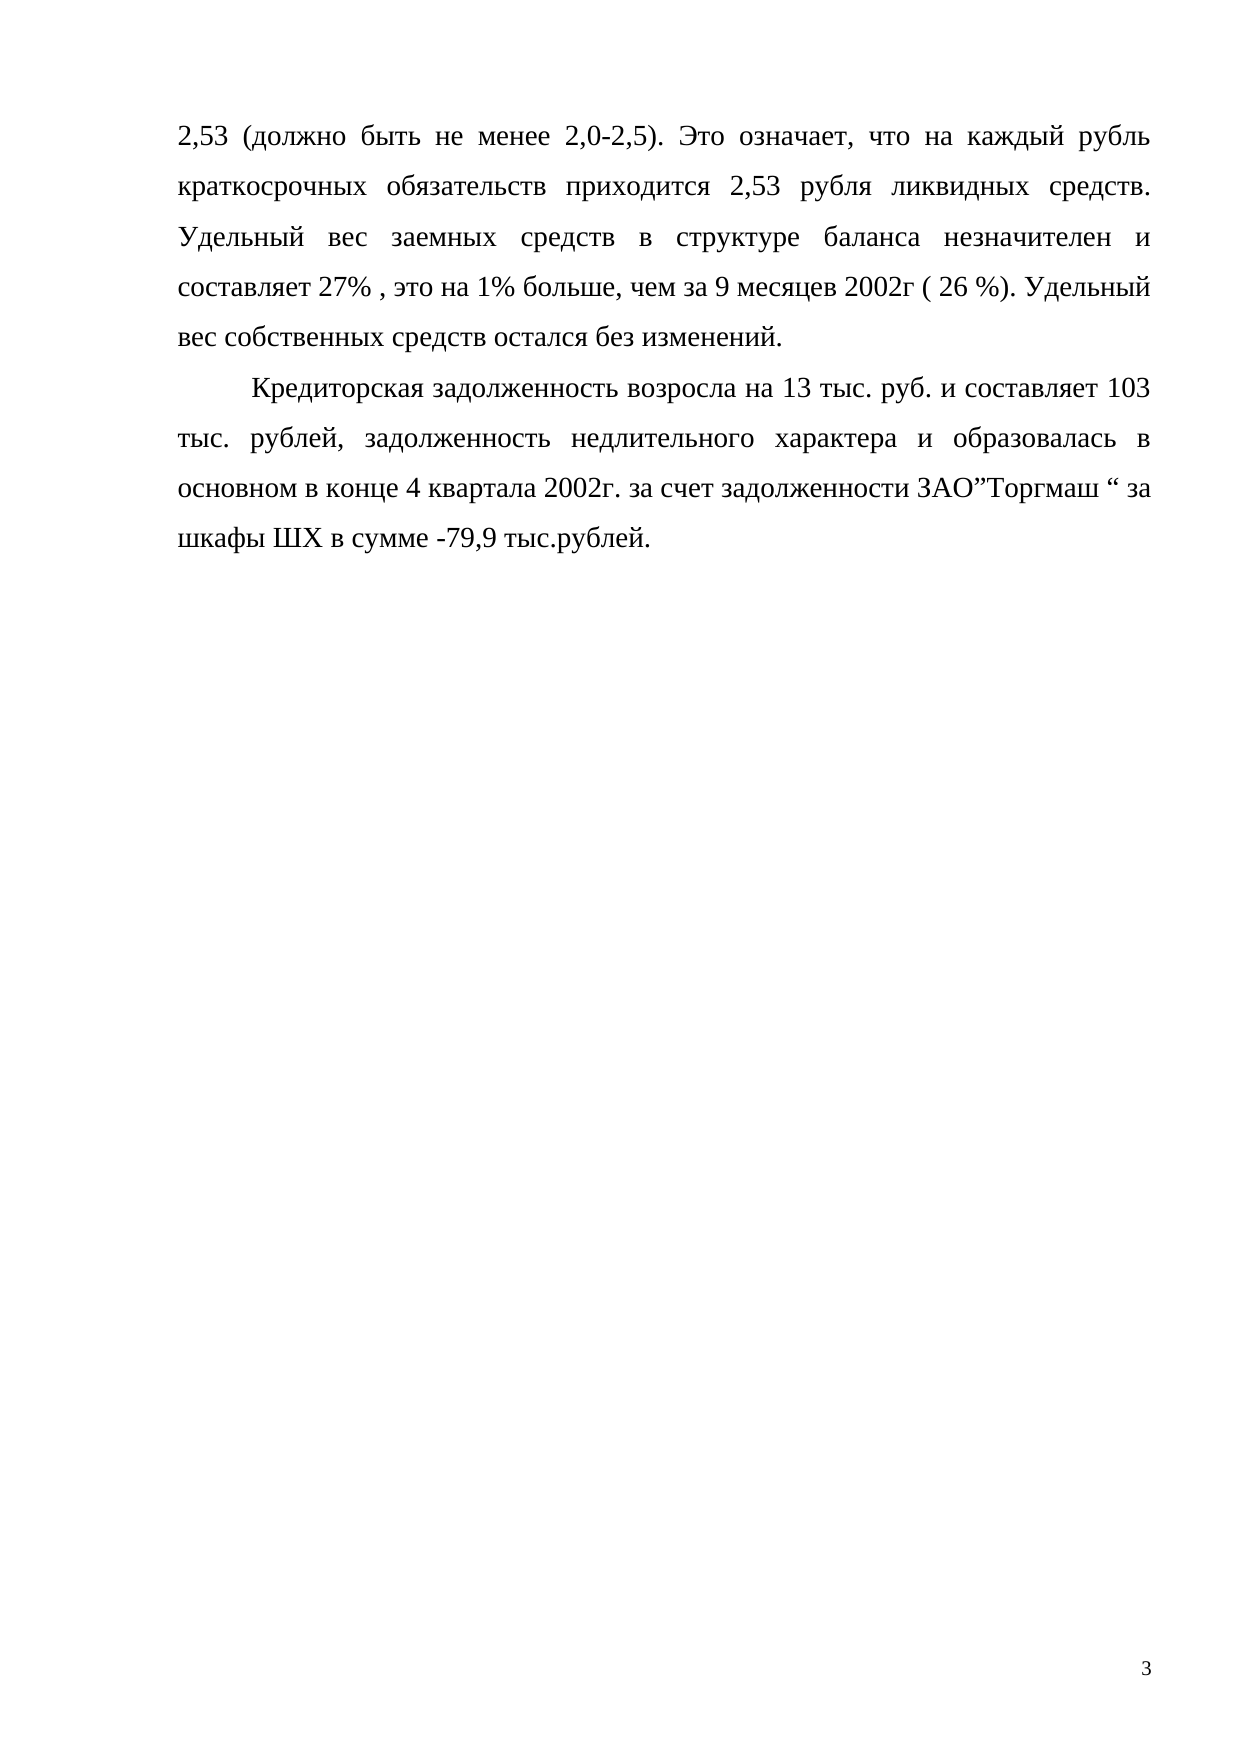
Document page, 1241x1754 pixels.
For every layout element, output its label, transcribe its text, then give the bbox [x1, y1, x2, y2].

text Кредиторская задолженность возросла на 13 тыс. руб. и составляет 103 тыс. рублей, задолженность недлительного характера и образовалась в основном в конце 4 квартала 2002г. за счет задолженности ЗАО”Торгмаш “ за шкафы ШХ в сумме -79,9 тыс.рублей. [177, 370, 1152, 554]
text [177, 118, 1152, 353]
